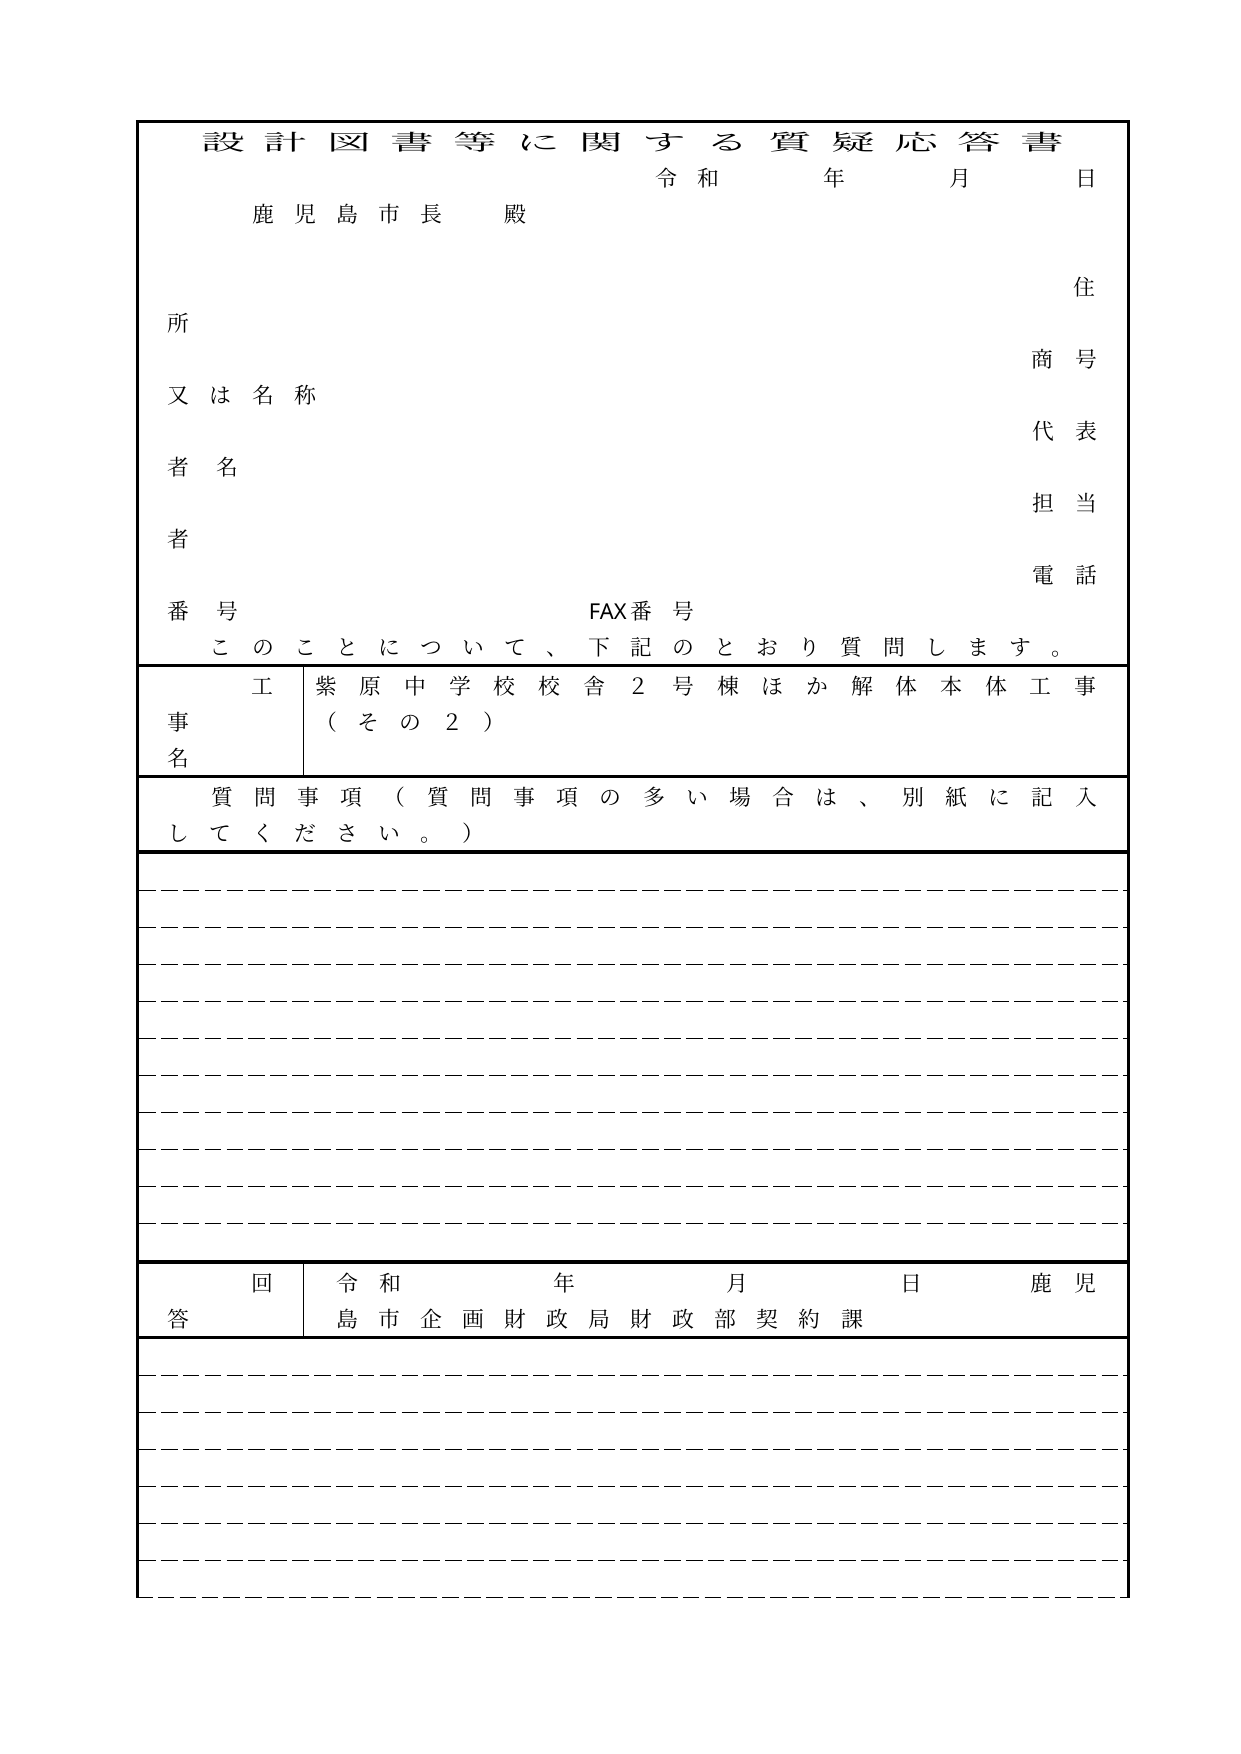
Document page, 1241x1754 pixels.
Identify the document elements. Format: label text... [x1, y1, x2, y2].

table_cell [139, 854, 1127, 889]
table_cell [139, 1038, 1127, 1075]
table_cell [139, 1186, 1127, 1223]
table_cell [139, 1001, 1127, 1038]
table_cell [139, 1149, 1127, 1186]
table_cell [139, 1339, 1127, 1375]
table_cell [139, 1560, 1127, 1597]
table_cell [139, 927, 1127, 964]
table_header 設計図書等に関する質疑応答書 令和 年 月 日 鹿児島市長 殿 住 所 商号又は名称 代表者名 担当者 電話番号 FAX番号 このことについて、下記のとおり質問します。 [139, 123, 1127, 664]
table_cell [139, 1112, 1127, 1149]
table_cell [139, 1486, 1127, 1523]
table_cell 紫原中学校校舎２号棟ほか解体本体工事（その２） [304, 667, 1127, 775]
table_cell 質問事項（質問事項の多い場合は、別紙に記入してください。） [139, 778, 1127, 850]
table_cell [139, 1375, 1127, 1412]
table_cell [139, 1449, 1127, 1486]
table_cell [139, 1523, 1127, 1560]
table_cell [139, 964, 1127, 1001]
table_cell 回 答 [139, 1264, 303, 1336]
table_cell [139, 1412, 1127, 1449]
table_cell [139, 1075, 1127, 1112]
table_cell [139, 1223, 1127, 1260]
table_cell [139, 890, 1127, 927]
table_cell 令和 年 月 日 鹿児島市企画財政局財政部契約課 [304, 1264, 1127, 1336]
table_cell 工 事 名 [139, 667, 303, 775]
